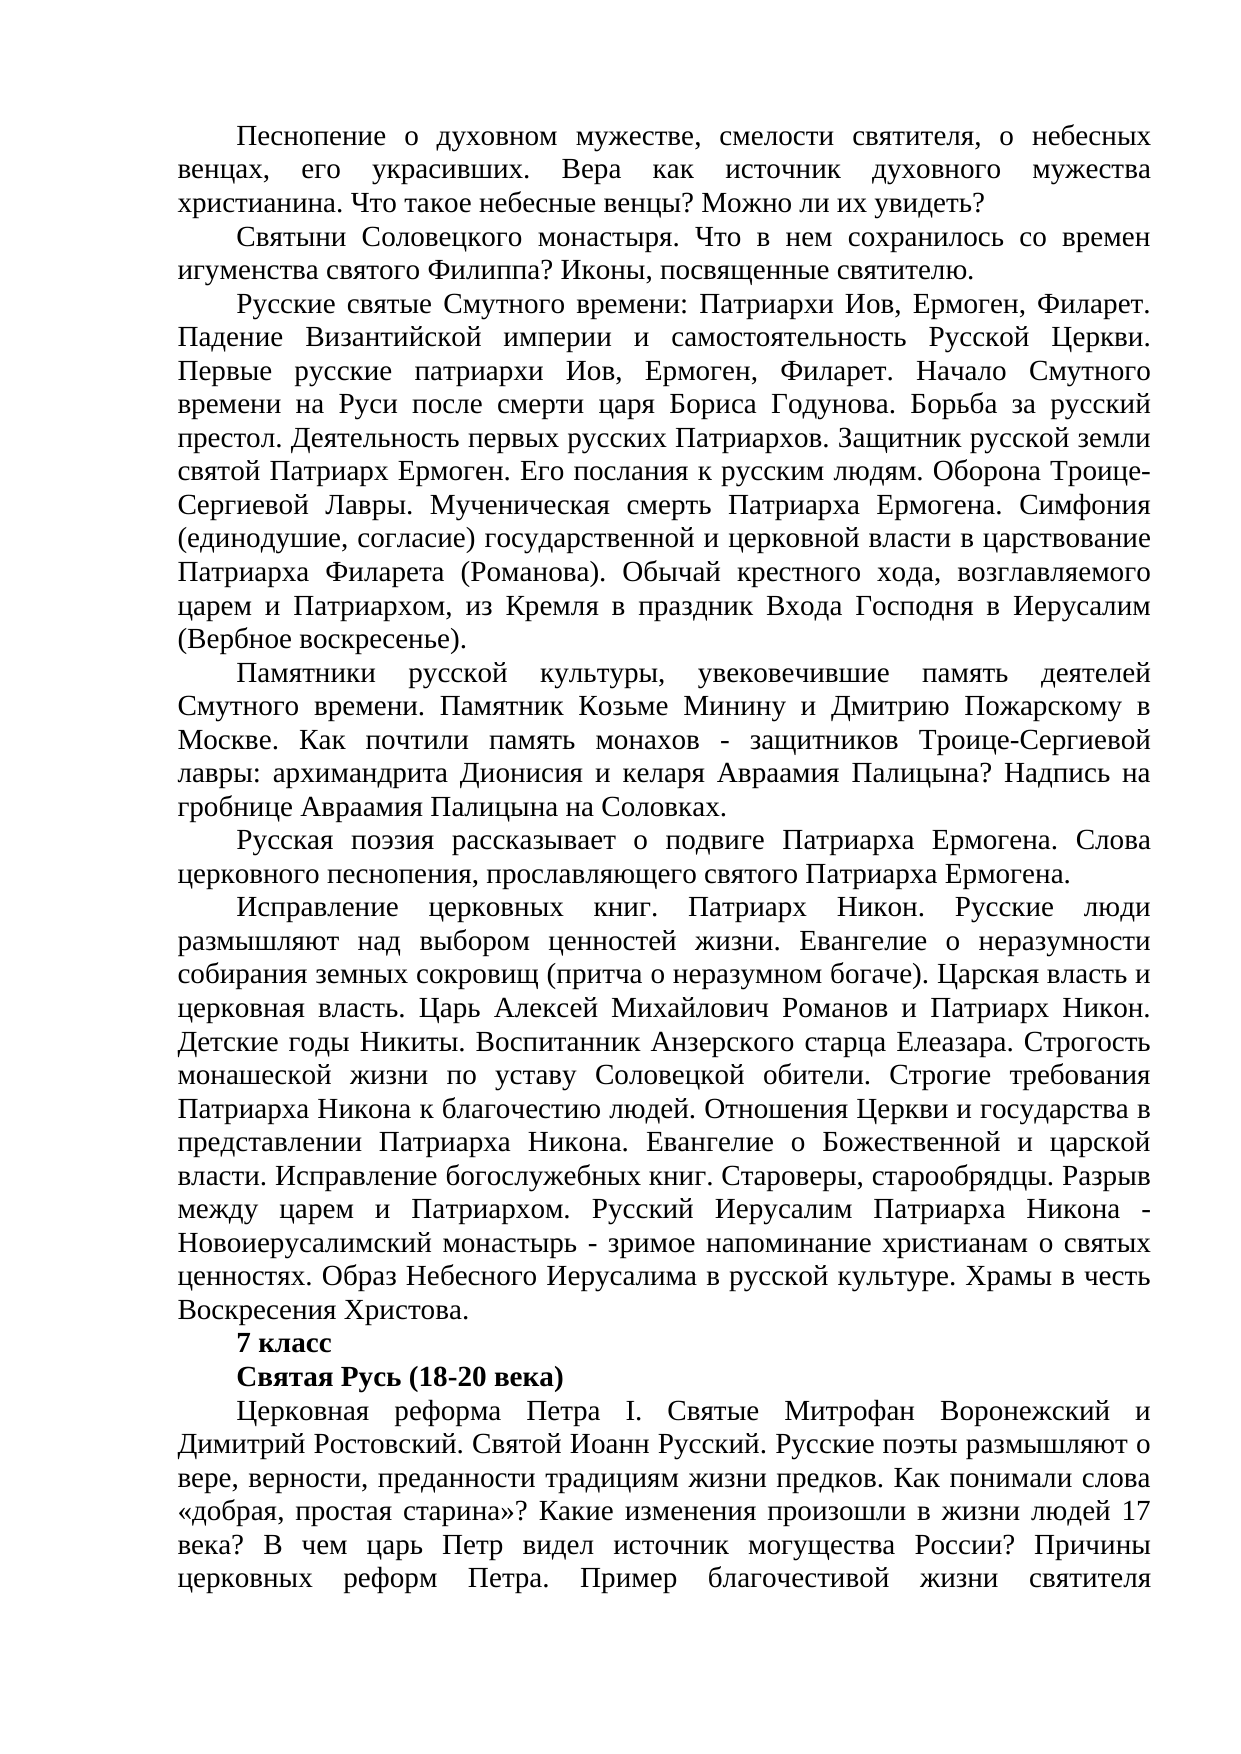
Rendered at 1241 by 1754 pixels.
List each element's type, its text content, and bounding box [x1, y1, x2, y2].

text Песнопение о духовном мужестве, смелости святителя, о небесных венцах, его украсивших. Вера как источник духовного мужества христианина. Что такое небесные венцы? Можно ли их увидеть? [177, 118, 1152, 219]
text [177, 1393, 1152, 1594]
text Исправление церковных книг. Патриарх Никон. Русские люди размышляют над выбором ценностей жизни. Евангелие о неразумности собирания земных сокровищ (притча о неразумном богаче). Царская власть и церковная власть. Царь Алексей Михайлович Романов и Патриарх Никон. Детские годы Никиты. Воспитанник Анзерского старца Елеазара. Строгость монашеской жизни по уставу Соловецкой обители. Строгие требования Патриарха Никона к благочестию людей. Отношения Церкви и государства в представлении Патриарха Никона. Евангелие о Божественной и царской власти. Исправление богослужебных книг. Староверы, старообрядцы. Разрыв между царем и Патриархом. Русский Иерусалим Патриарха Никона - Новоиерусалимский монастырь - зримое напоминание христианам о святых ценностях. Образ Небесного Иерусалима в русской культуре. Храмы в честь Воскресения Христова. [177, 889, 1152, 1326]
text Святыни Соловецкого монастыря. Что в нем сохранилось со времен игуменства святого Филиппа? Иконы, посвященные святителю. [177, 219, 1152, 286]
text Русская поэзия рассказывает о подвиге Патриарха Ермогена. Слова церковного песнопения, прославляющего святого Патриарха Ермогена. [177, 822, 1152, 889]
text Памятники русской культуры, увековечившие память деятелей Смутного времени. Памятник Козьме Минину и Дмитрию Пожарскому в Москве. Как почтили память монахов - защитников Троице-Сергиевой лавры: архимандрита Дионисия и келаря Авраамия Палицына? Надпись на гробнице Авраамия Палицына на Соловках. [177, 655, 1152, 822]
text 7 класс [177, 1326, 1152, 1359]
text Русские святые Смутного времени: Патриархи Иов, Ермоген, Филарет. Падение Византийской империи и самостоятельность Русской Церкви. Первые русские патриархи Иов, Ермоген, Филарет. Начало Смутного времени на Руси после смерти царя Бориса Годунова. Борьба за русский престол. Деятельность первых русских Патриархов. Защитник русской земли святой Патриарх Ермоген. Его послания к русским людям. Оборона Троице-Сергиевой Лавры. Мученическая смерть Патриарха Ермогена. Симфония (единодушие, согласие) государственной и церковной власти в царствование Патриарха Филарета (Романова). Обычай крестного хода, возглавляемого царем и Патриархом, из Кремля в праздник Входа Господня в Иерусалим (Вербное воскресенье). [177, 286, 1152, 655]
text Святая Русь (18-20 века) [177, 1359, 1152, 1393]
